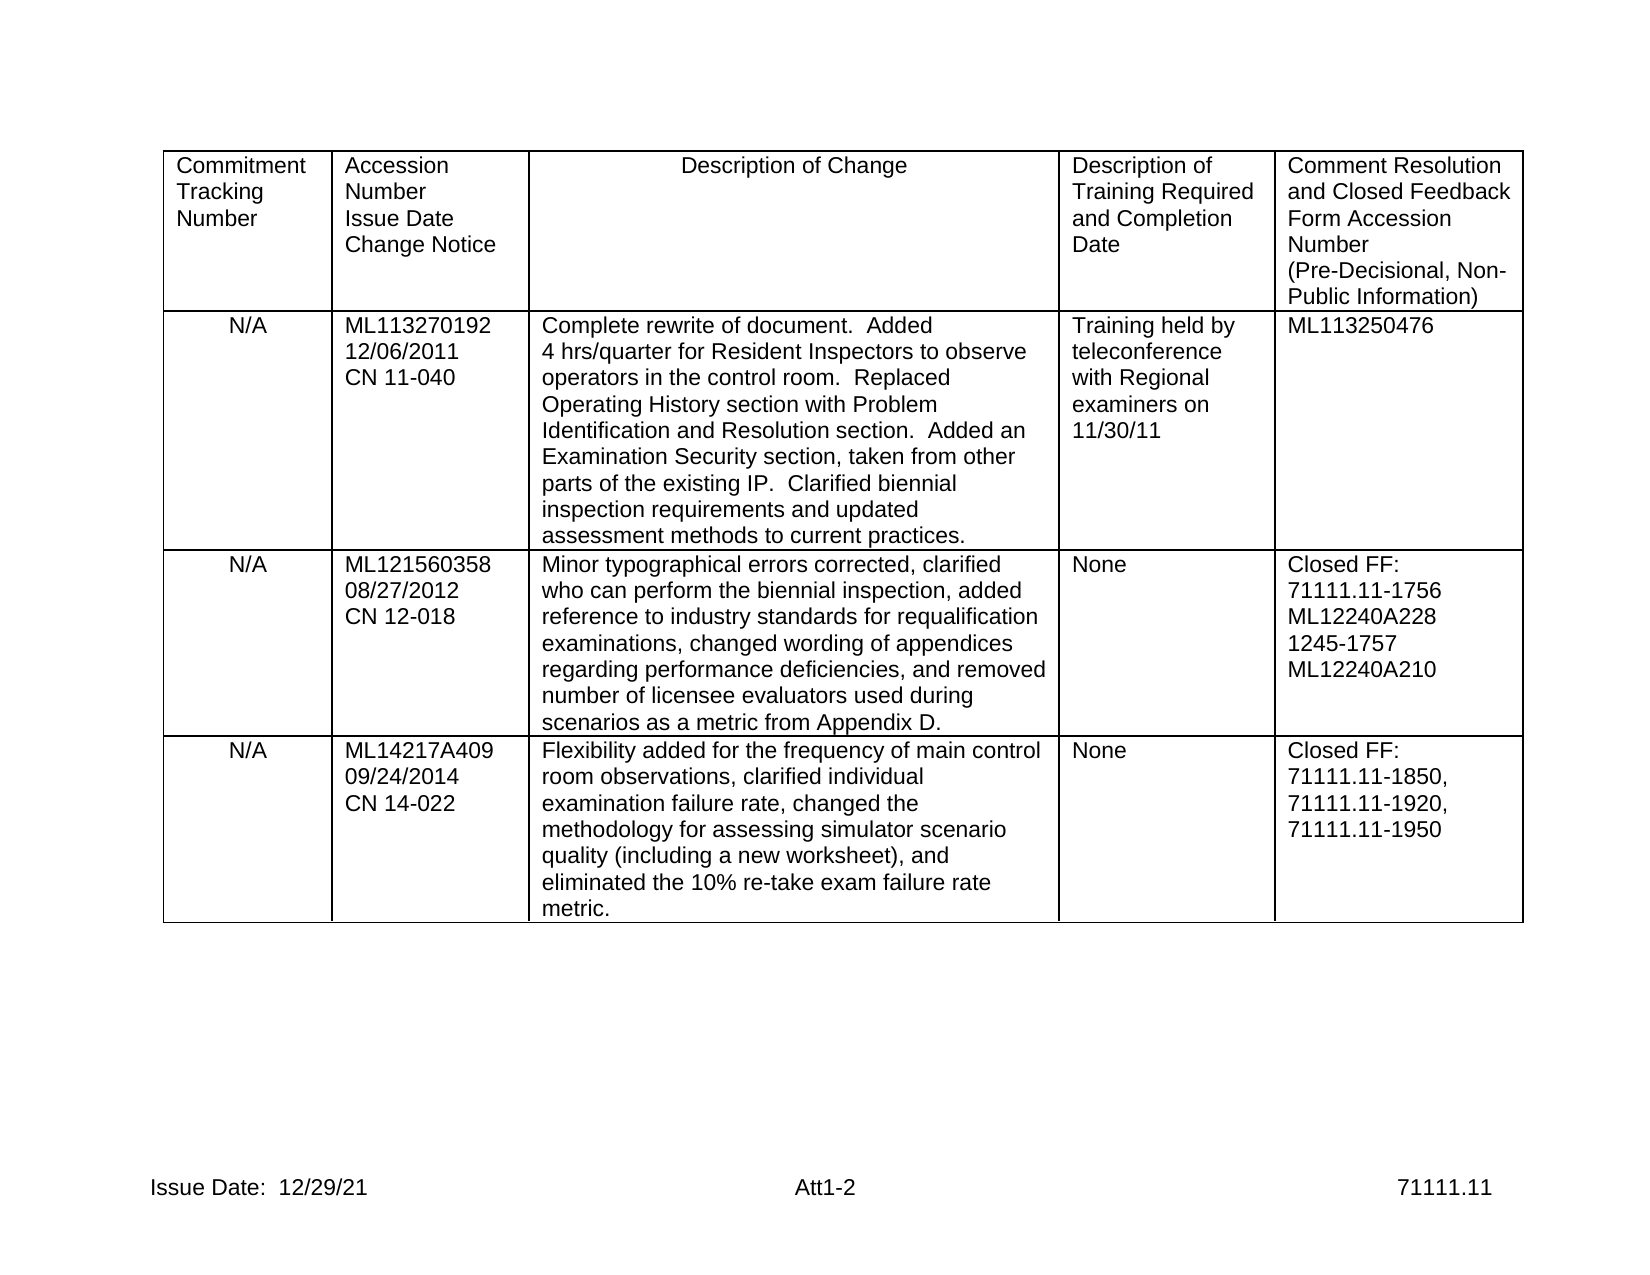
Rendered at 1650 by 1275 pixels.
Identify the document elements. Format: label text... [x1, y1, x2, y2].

table_cell N/A [164, 737, 331, 921]
table_header Description of Training Required and Completion Date [1060, 152, 1274, 310]
table_cell Closed FF: 71111.11-1850, 71111.11-1920, 71111.11-1950 [1276, 737, 1522, 921]
table_header Commitment Tracking Number [164, 152, 331, 310]
table_header Accession Number Issue Date Change Notice [333, 152, 528, 310]
table_cell Training held by teleconference with Regional examiners on 11/30/11 [1060, 312, 1274, 549]
table_cell Minor typographical errors corrected, clarified who can perform the biennial inspection, added reference to industry standards for requalification examinations, changed wording of appendices regarding performance deficiencies, and removed number of licensee evaluators used during scenarios as a metric from Appendix D. [530, 551, 1058, 735]
table_cell Closed FF: 71111.11-1756 ML12240A228 1245-1757 ML12240A210 [1276, 551, 1522, 735]
table_cell ML113270192 12/06/2011 CN 11-040 [333, 312, 528, 549]
table_cell Flexibility added for the frequency of main control room observations, clarified individual examination failure rate, changed the methodology for assessing simulator scenario quality (including a new worksheet), and eliminated the 10% re-take exam failure rate metric. [530, 737, 1058, 921]
table_cell ML14217A409 09/24/2014 CN 14-022 [333, 737, 528, 921]
table_cell ML121560358 08/27/2012 CN 12-018 [333, 551, 528, 735]
table_header Description of Change [530, 152, 1058, 310]
table_cell N/A [164, 312, 331, 549]
table_cell None [1060, 737, 1274, 921]
table_header Comment Resolution and Closed Feedback Form Accession Number (Pre-Decisional, Non-Public Information) [1276, 152, 1522, 310]
table_cell ML113250476 [1276, 312, 1522, 549]
table_cell N/A [164, 551, 331, 735]
table_cell None [1060, 551, 1274, 735]
table_cell Complete rewrite of document. Added 4 hrs/quarter for Resident Inspectors to observe operators in the control room. Replaced Operating History section with Problem Identification and Resolution section. Added an Examination Security section, taken from other parts of the existing IP. Clarified biennial inspection requirements and updated assessment methods to current practices. [530, 312, 1058, 549]
